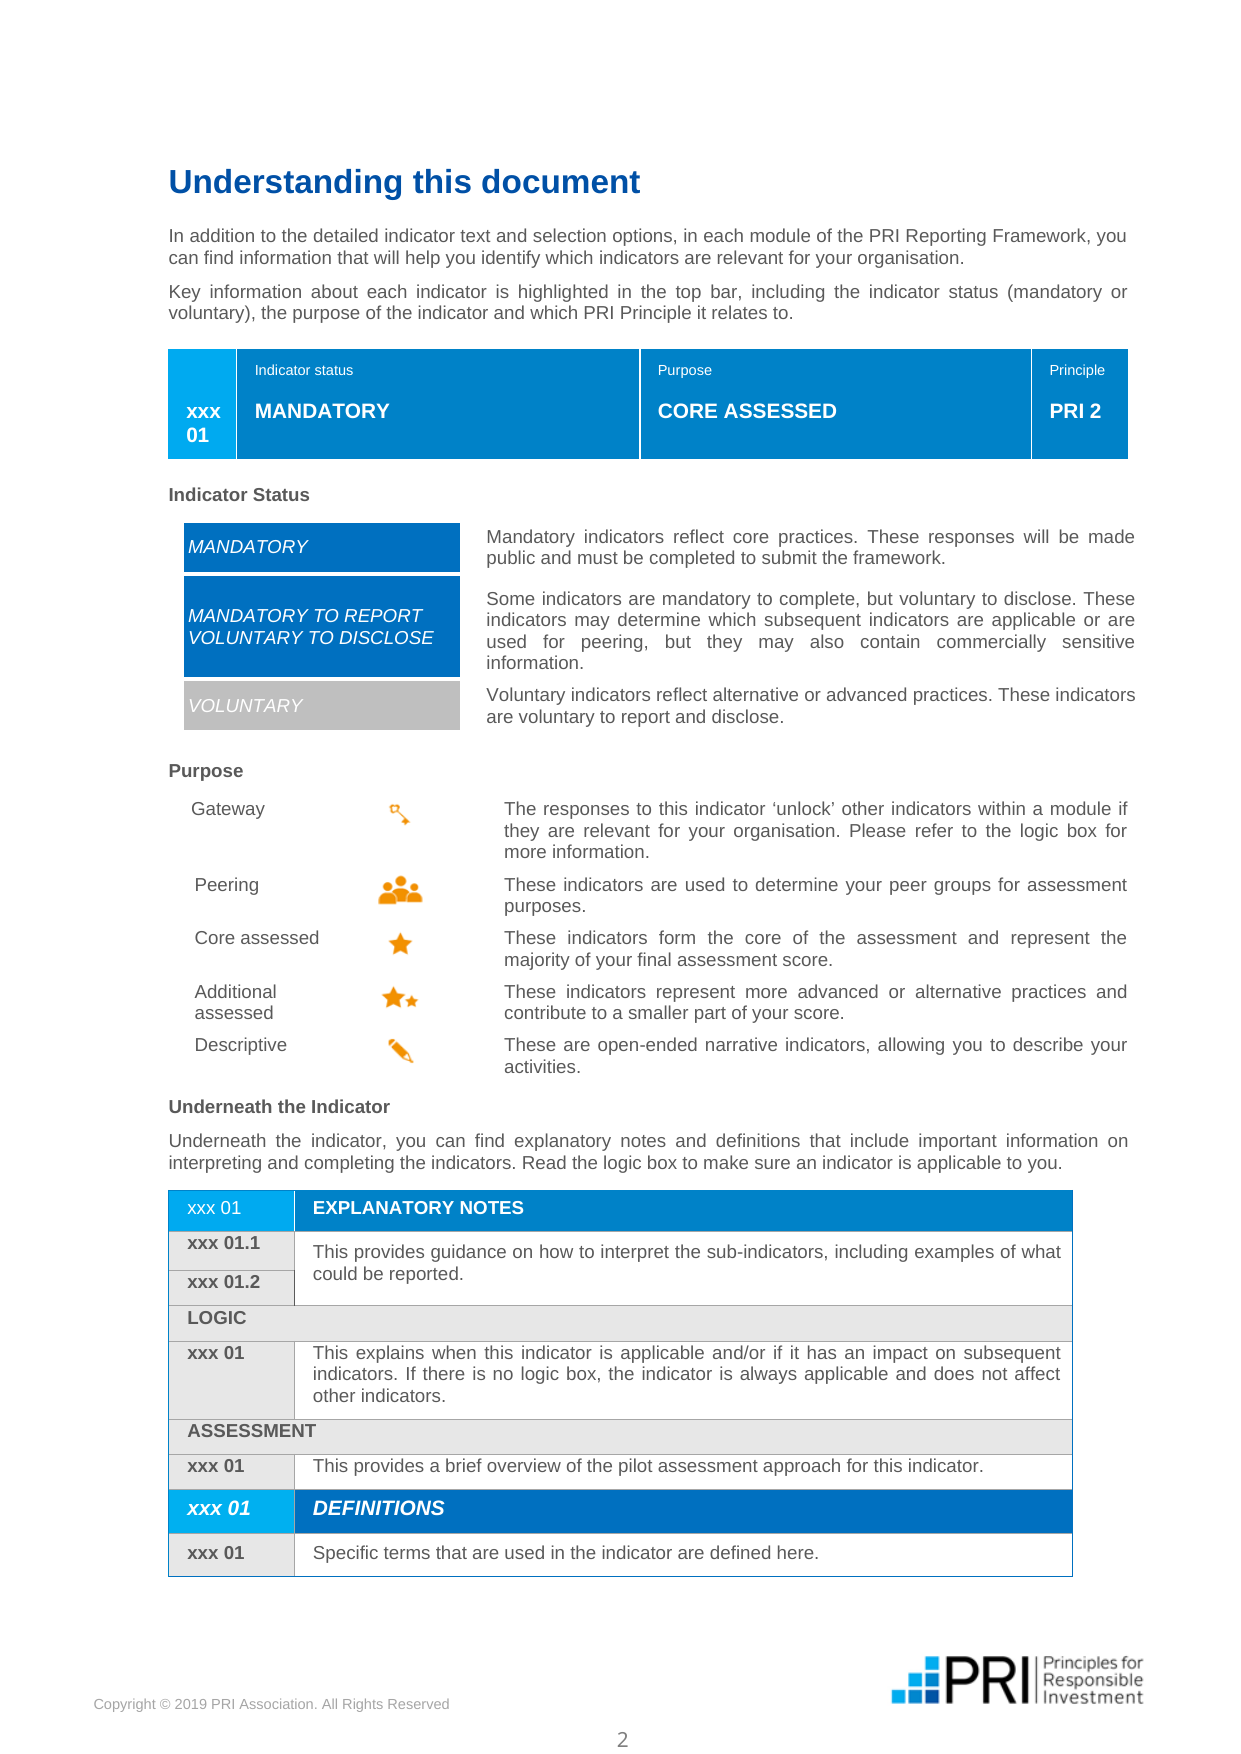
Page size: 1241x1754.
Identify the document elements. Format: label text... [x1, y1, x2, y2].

table_cell xxx 01 [169, 1490, 294, 1533]
picture [371, 980, 430, 1014]
table_cell DEFINITIONS [295, 1490, 1072, 1533]
text In addition to the detailed indicator text and selection options, in each module of the PRI Reporting Framework, you can find information that will help you identify which indicators are relevant for your organisation. [168, 225, 1129, 268]
table_cell [342, 923, 475, 976]
table_header Purpose [641, 349, 1031, 392]
table_header EXPLANATORY NOTES [295, 1191, 1072, 1231]
table_header Gateway [180, 794, 342, 869]
table_header [342, 794, 475, 869]
table_cell This provides a brief overview of the pilot assessment approach for this indicator. [295, 1455, 1072, 1489]
table_cell Descriptive [180, 1030, 342, 1083]
subtitle Understanding this document [168, 162, 1072, 201]
table_cell VOLUNTARY [184, 681, 460, 730]
picture [371, 798, 430, 832]
table_cell MANDATORY TO REPORT VOLUNTARY TO DISCLOSE [184, 576, 460, 677]
table_header xxx 01 [169, 1191, 294, 1231]
picture [371, 873, 430, 907]
table_cell These indicators represent more advanced or alternative practices and contribute to a smaller part of your score. [475, 976, 1139, 1030]
table_cell This explains when this indicator is applicable and/or if it has an impact on subsequent indicators. If there is no logic box, the indicator is always applicable and does not affect other indicators. [295, 1342, 1072, 1419]
text Purpose [168, 760, 1072, 782]
table_cell These indicators form the core of the assessment and represent the majority of your final assessment score. [475, 923, 1139, 976]
table_header [168, 349, 236, 392]
table_cell xxx 01 [169, 1342, 294, 1419]
text Underneath the Indicator [168, 1096, 1072, 1117]
table_header Indicator status [237, 349, 639, 392]
table_cell PRI 2 [1032, 392, 1128, 459]
table_cell xxx 01 [169, 1455, 294, 1489]
text Indicator Status [168, 484, 1072, 505]
table_cell Specific terms that are used in the indicator are defined here. [295, 1534, 1072, 1576]
table_header Mandatory indicators reflect core practices. These responses will be made public and must be completed to submit the framework. [465, 518, 1142, 572]
table_cell MANDATORY [237, 392, 639, 459]
text Underneath the indicator, you can find explanatory notes and definitions that include important information on interpreting and completing the indicators. Read the logic box to make sure an indicator is applicable to you. [168, 1130, 1129, 1173]
table_cell [342, 869, 475, 923]
table_cell These are open-ended narrative indicators, allowing you to describe your activities. [475, 1030, 1139, 1083]
table_cell Voluntary indicators reflect alternative or advanced practices. These indicators are voluntary to report and disclose. [465, 677, 1142, 730]
table_cell xxx 01.2 [169, 1271, 294, 1305]
table_cell Peering [180, 869, 342, 923]
table_header The responses to this indicator ‘unlock’ other indicators within a module if they are relevant for your organisation. Please refer to the logic box for more information. [475, 794, 1139, 869]
table_cell xxx 01 [169, 1534, 294, 1576]
table_cell CORE ASSESSED [641, 392, 1031, 459]
table_cell xxx 01.1 [169, 1232, 294, 1270]
table_cell ASSESSMENT [169, 1420, 1072, 1454]
table_cell These indicators are used to determine your peer groups for assessment purposes. [475, 869, 1139, 923]
picture [371, 926, 430, 961]
table_cell [342, 1030, 475, 1083]
table_cell Some indicators are mandatory to complete, but voluntary to disclose. These indicators may determine which subsequent indicators are applicable or are used for peering, but they may also contain commercially sensitive information. [465, 572, 1142, 677]
table_header MANDATORY [184, 523, 460, 572]
picture [660, 1561, 1221, 1754]
table_header Principle [1032, 349, 1128, 392]
table_cell xxx 01 [168, 392, 236, 459]
picture [371, 1033, 430, 1068]
table_cell Core assessed [180, 923, 342, 976]
table_cell LOGIC [169, 1306, 1072, 1341]
table_cell Additional assessed [180, 976, 342, 1030]
table_cell This provides guidance on how to interpret the sub-indicators, including examples of what could be reported. [295, 1232, 1072, 1305]
text Key information about each indicator is highlighted in the top bar, including the indicator status (mandatory or voluntary), the purpose of the indicator and which PRI Principle it relates to. [168, 281, 1129, 324]
table_cell [342, 976, 475, 1030]
